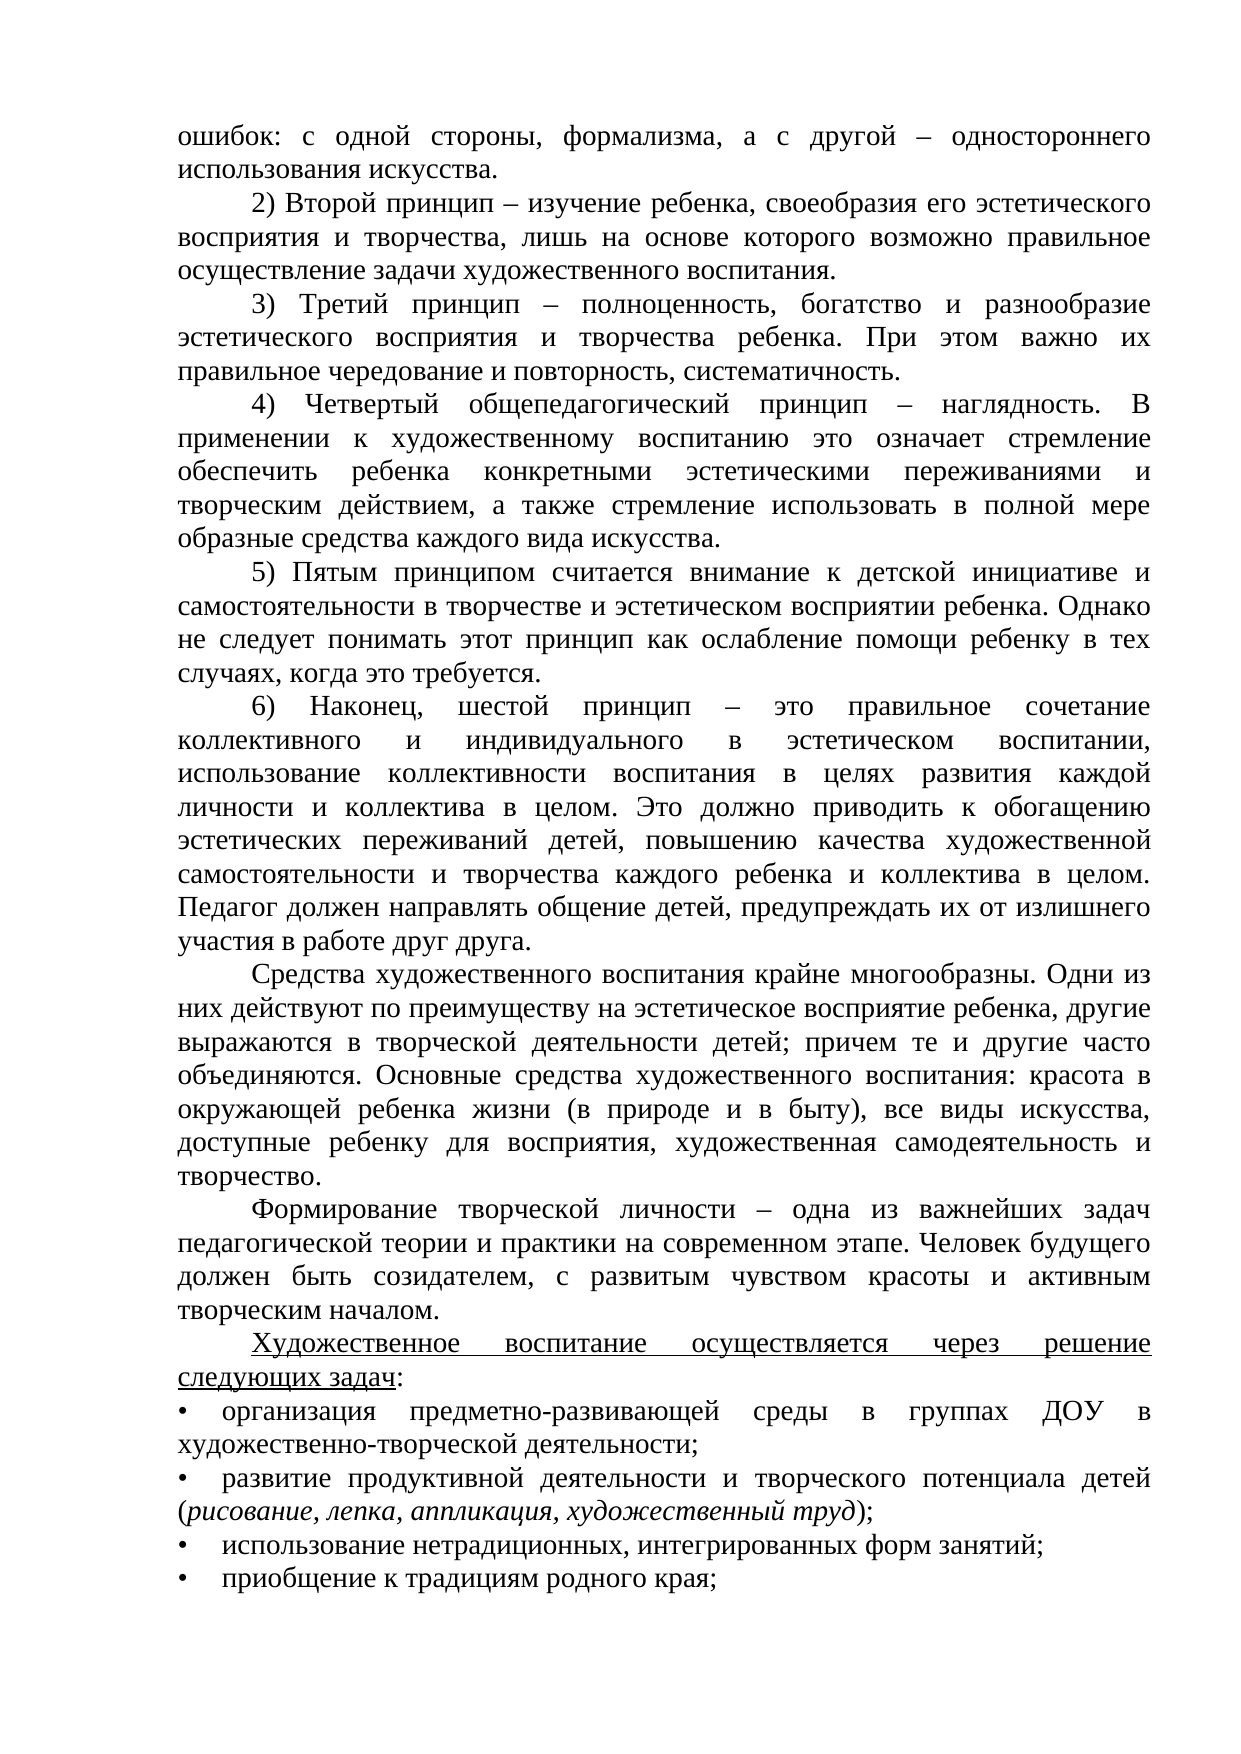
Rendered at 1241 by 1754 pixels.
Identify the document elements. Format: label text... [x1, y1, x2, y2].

text 2) Второй принцип – изучение ребенка, своеобразия его эстетического восприятия и творчества, лишь на основе которого возможно правильное осуществление задачи художественного воспитания. [177, 185, 1152, 286]
text 4) Четвертый общепедагогический принцип – наглядность. В применении к художественному воспитанию это означает стремление обеспечить ребенка конкретными эстетическими переживаниями и творческим действием, а также стремление использовать в полной мере образные средства каждого вида искусства. [177, 386, 1152, 554]
text Средства художественного воспитания крайне многообразны. Одни из них действуют по преимуществу на эстетическое восприятие ребенка, другие выражаются в творческой деятельности детей; причем те и другие часто объединяются. Основные средства художественного воспитания: красота в окружающей ребенка жизни (в природе и в быту), все виды искусства, доступные ребенку для восприятия, художественная самодеятельность и творчество. [177, 957, 1152, 1191]
text Формирование творческой личности – одна из важнейших задач педагогической теории и практики на современном этапе. Человек будущего должен быть созидателем, с развитым чувством красоты и активным творческим началом. [177, 1191, 1152, 1326]
text • развитие продуктивной деятельности и творческого потенциала детей (рисование, лепка, аппликация, художественный труд); [177, 1460, 1152, 1527]
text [177, 118, 1152, 185]
text Художественное воспитание осуществляется через решение следующих задач: [177, 1326, 1152, 1393]
text • использование нетрадиционных, интегрированных форм занятий; [177, 1527, 1152, 1560]
text • организация предметно-развивающей среды в группах ДОУ в художественно-творческой деятельности; [177, 1393, 1152, 1460]
text 5) Пятым принципом считается внимание к детской инициативе и самостоятельности в творчестве и эстетическом восприятии ребенка. Однако не следует понимать этот принцип как ослабление помощи ребенку в тех случаях, когда это требуется. [177, 554, 1152, 688]
text 6) Наконец, шестой принцип – это правильное сочетание коллективного и индивидуального в эстетическом воспитании, использование коллективности воспитания в целях развития каждой личности и коллектива в целом. Это должно приводить к обогащению эстетических переживаний детей, повышению качества художественной самостоятельности и творчества каждого ребенка и коллектива в целом. Педагог должен направлять общение детей, предупреждать их от излишнего участия в работе друг друга. [177, 688, 1152, 957]
text • приобщение к традициям родного края; [177, 1560, 1152, 1594]
text 3) Третий принцип – полноценность, богатство и разнообразие эстетического восприятия и творчества ребенка. При этом важно их правильное чередование и повторность, систематичность. [177, 286, 1152, 386]
